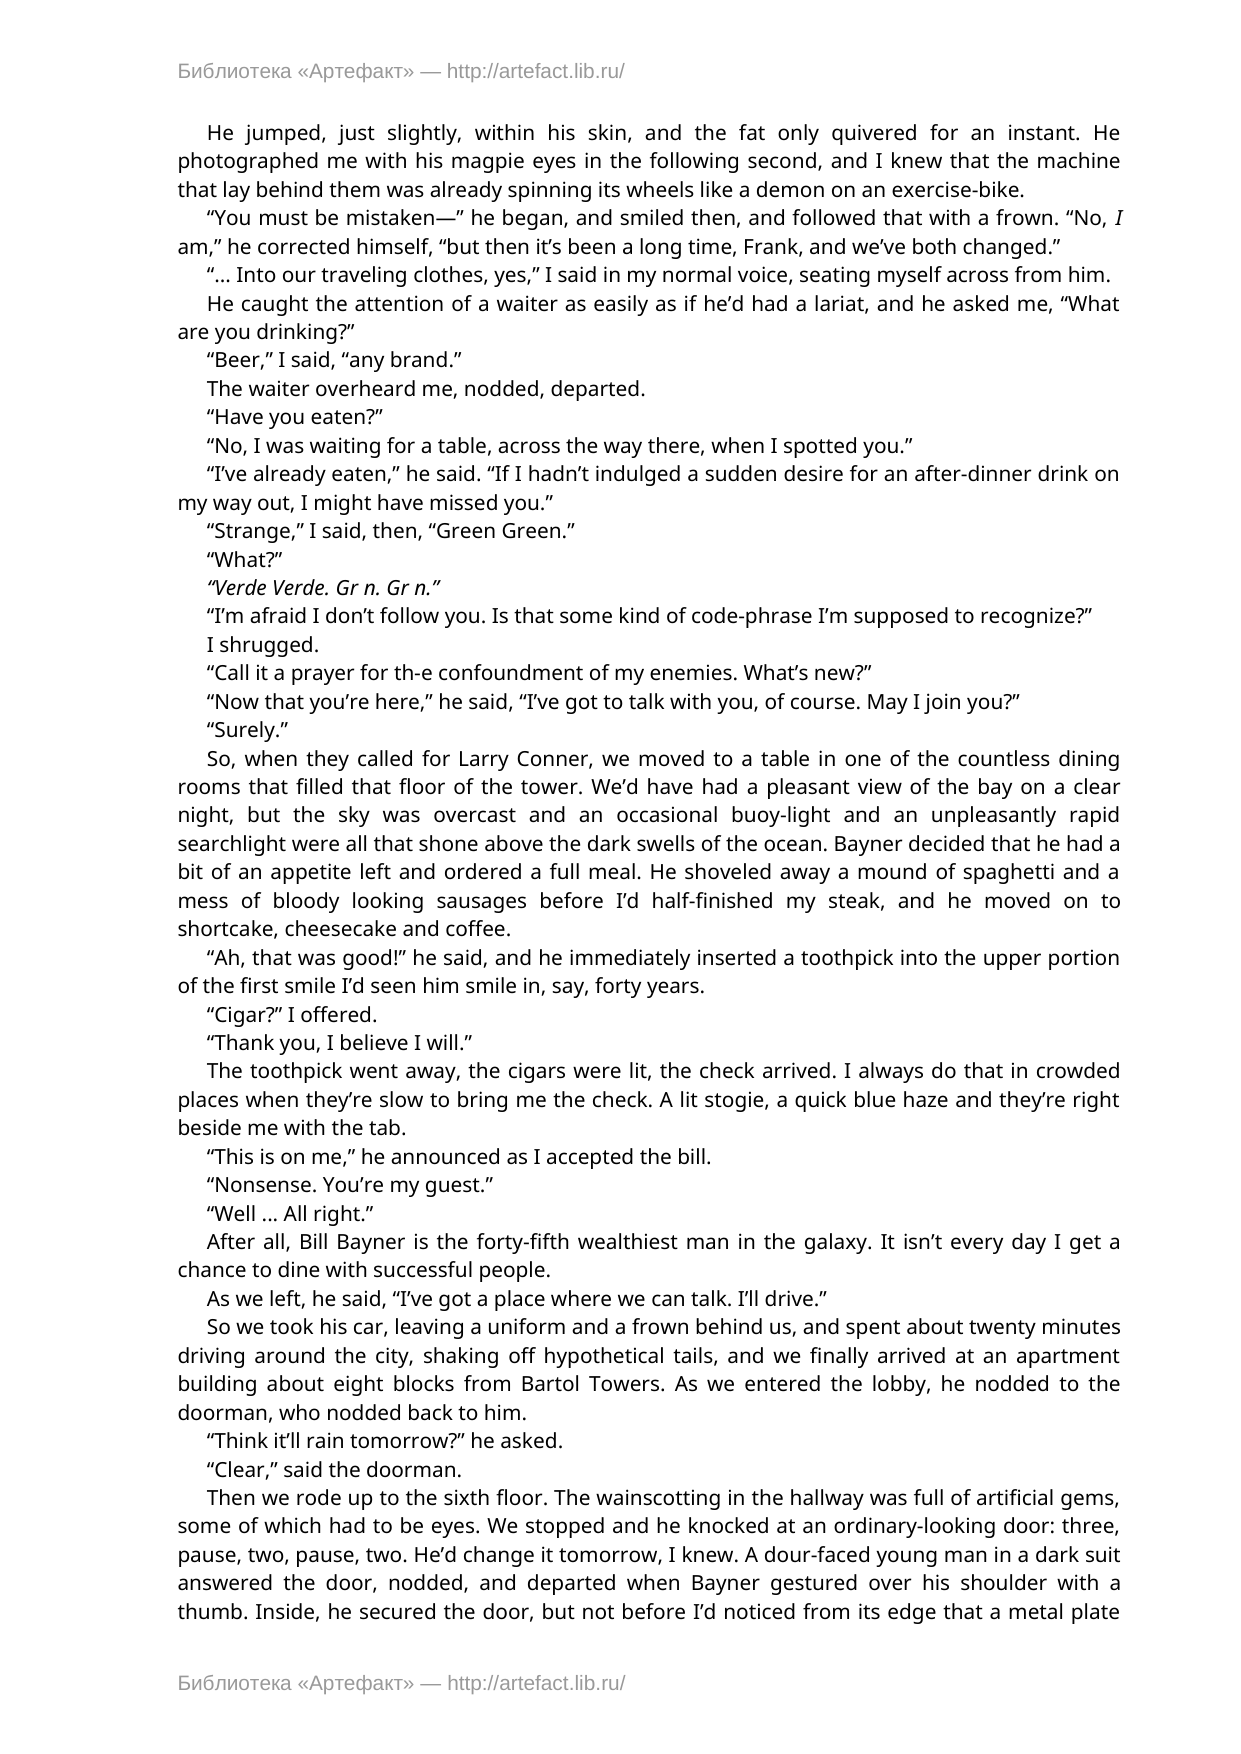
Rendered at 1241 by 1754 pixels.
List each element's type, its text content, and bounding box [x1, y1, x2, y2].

text “Think it’ll rain tomorrow?” he asked. [177, 1426, 1122, 1455]
text As we left, he said, “I’ve got a place where we can talk. I’ll drive.” [177, 1284, 1122, 1312]
text “What?” [177, 545, 1122, 573]
text I shrugged. [177, 630, 1122, 658]
text “Cigar?” I offered. [177, 1000, 1122, 1028]
text “I’ve already eaten,” he said. “If I hadn’t indulged a sudden desire for an after-dinner drink on my way out, I might have missed you.” [177, 459, 1122, 516]
text “Nonsense. You’re my guest.” [177, 1170, 1122, 1199]
text “Call it a prayer for th-e confoundment of my enemies. What’s new?” [177, 658, 1122, 687]
text “No, I was waiting for a table, across the way there, when I spotted you.” [177, 431, 1122, 459]
text So we took his car, leaving a uniform and a frown behind us, and spent about twenty minutes driving around the city, shaking off hypothetical tails, and we finally arrived at an apartment building about eight blocks from Bartol Towers. As we entered the lobby, he nodded to the doorman, who nodded back to him. [177, 1312, 1122, 1426]
text The toothpick went away, the cigars were lit, the check arrived. I always do that in crowded places when they’re slow to bring me the check. A lit stogie, a quick blue haze and they’re right beside me with the tab. [177, 1057, 1122, 1142]
text “Beer,” I said, “any brand.” [177, 346, 1122, 374]
text After all, Bill Bayner is the forty-fifth wealthiest man in the galaxy. It isn’t every day I get a chance to dine with successful people. [177, 1227, 1122, 1284]
text “You must be mistaken—” he began, and smiled then, and followed that with a frown. “No, I am,” he corrected himself, “but then it’s been a long time, Frank, and we’ve both changed.” [177, 203, 1122, 260]
text The waiter overheard me, nodded, departed. [177, 374, 1122, 402]
text “Ah, that was good!” he said, and he immediately inserted a toothpick into the upper portion of the first smile I’d seen him smile in, say, forty years. [177, 943, 1122, 1000]
text “Thank you, I believe I will.” [177, 1028, 1122, 1057]
text He caught the attention of a waiter as easily as if he’d had a lariat, and he asked me, “What are you drinking?” [177, 289, 1122, 346]
text “Clear,” said the doorman. [177, 1455, 1122, 1483]
text “Verde Verde. Gr n. Gr n.” [177, 573, 1122, 602]
text “I’m afraid I don’t follow you. Is that some kind of code-phrase I’m supposed to recognize?” [177, 602, 1122, 630]
text He jumped, just slightly, within his skin, and the fat only quivered for an instant. He photographed me with his magpie eyes in the following second, and I knew that the machine that lay behind them was already spinning its wheels like a demon on an exercise-bike. [177, 118, 1122, 203]
text “... Into our traveling clothes, yes,” I said in my normal voice, seating myself across from him. [177, 260, 1122, 289]
text So, when they called for Larry Conner, we moved to a table in one of the countless dining rooms that filled that floor of the tower. We’d have had a pleasant view of the bay on a clear night, but the sky was overcast and an occasional buoy-light and an unpleasantly rapid searchlight were all that shone above the dark swells of the ocean. Bayner decided that he had a bit of an appetite left and ordered a full meal. He shoveled away a mound of spaghetti and a mess of bloody looking sausages before I’d half-finished my steak, and he moved on to shortcake, cheesecake and coffee. [177, 744, 1122, 943]
text “Surely.” [177, 715, 1122, 744]
text “Have you eaten?” [177, 402, 1122, 431]
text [177, 1483, 1122, 1625]
text “This is on me,” he announced as I accepted the bill. [177, 1142, 1122, 1170]
text “Strange,” I said, then, “Green Green.” [177, 516, 1122, 545]
text “Now that you’re here,” he said, “I’ve got to talk with you, of course. May I join you?” [177, 687, 1122, 715]
text “Well ... All right.” [177, 1199, 1122, 1227]
